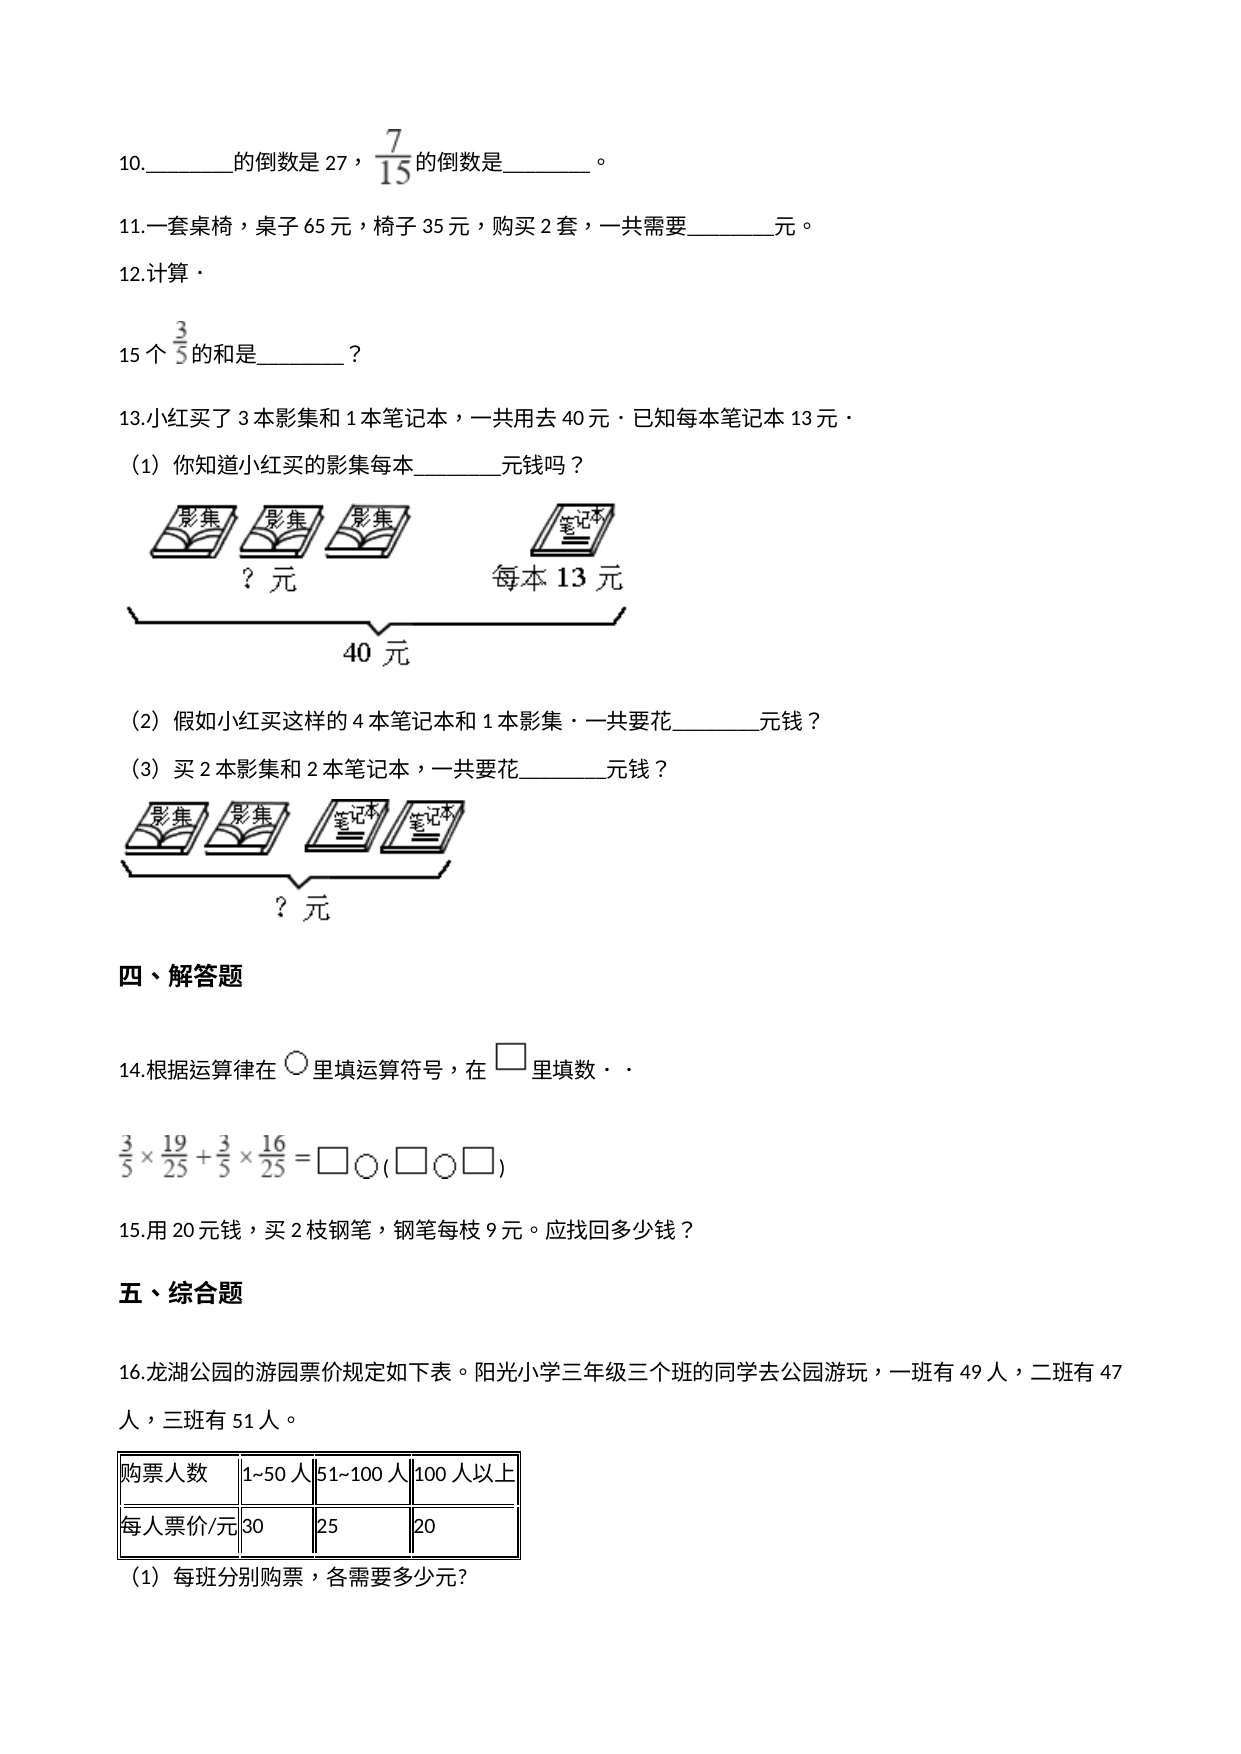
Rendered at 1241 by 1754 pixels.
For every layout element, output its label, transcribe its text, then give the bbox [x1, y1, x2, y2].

table_cell 20 [411, 1504, 519, 1556]
text （3）买2本影集和2本笔记本，一共要花________元钱？ [118, 752, 1122, 785]
text （1）每班分别购票，各需要多少元? [118, 1560, 1122, 1593]
text 14.根据运算律在 里填运算符号，在 里填数．． ( ) [118, 1037, 1122, 1200]
text 16.龙湖公园的游园票价规定如下表。阳光小学三年级三个班的同学去公园游玩，一班有49人，二班有47人，三班有51人。 [118, 1355, 1122, 1436]
text 15.用20元钱，买2枝钢笔，钢笔每枝9元。应找回多少钱？ [118, 1213, 1122, 1246]
text 10.________的倒数是27， 的倒数是________。 [118, 129, 1122, 194]
text 12.计算． 15个 的和是________？ [118, 257, 1122, 387]
table_header 51~100人 [315, 1456, 411, 1504]
table_header 1~50人 [240, 1455, 314, 1504]
text 11.一套桌椅，桌子65元，椅子35元，购买2套，一共需要________元。 [118, 209, 1122, 242]
picture [493, 1037, 531, 1075]
picture [118, 1135, 383, 1179]
table_header 100人以上 [411, 1453, 519, 1504]
text （2）假如小红买这样的4本笔记本和1本影集．一共要花________元钱？ [118, 705, 1122, 737]
text （1）你知道小红买的影集每本________元钱吗？ [118, 449, 1122, 482]
picture [118, 496, 631, 673]
picture [393, 1141, 499, 1179]
picture [282, 1048, 313, 1075]
table_cell 25 [315, 1508, 411, 1556]
text 四、解答题 [118, 943, 1122, 1008]
table_header 购票人数 [119, 1453, 240, 1504]
text 13.小红买了3本影集和1本笔记本，一共用去40元．已知每本笔记本13元． [118, 402, 1122, 434]
picture [374, 129, 416, 186]
text 五、综合题 [118, 1261, 1122, 1326]
table_cell 每人票价/元 [119, 1504, 240, 1556]
table_cell 30 [240, 1508, 314, 1556]
picture [172, 321, 192, 364]
picture [118, 799, 470, 925]
